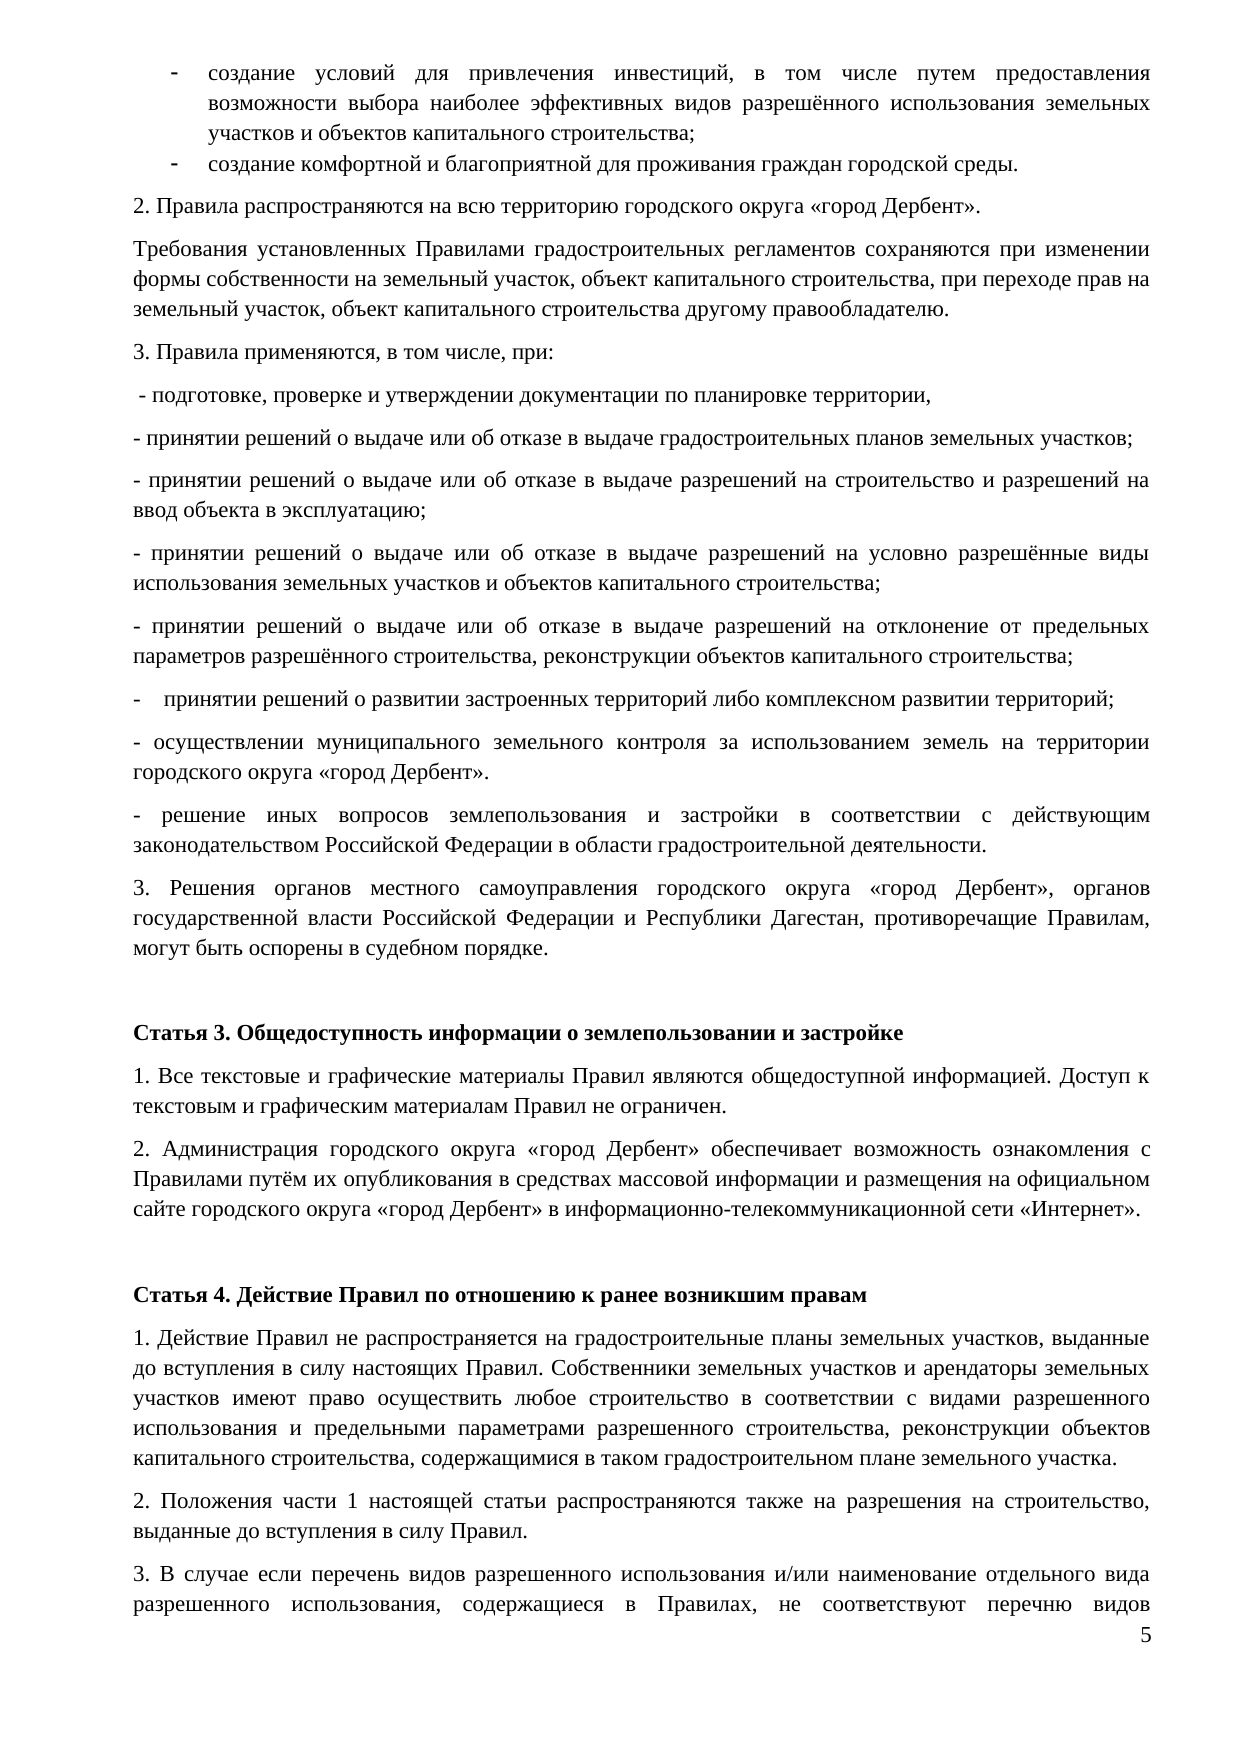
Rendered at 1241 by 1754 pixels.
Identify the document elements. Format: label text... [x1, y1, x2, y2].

list создание комфортной и благоприятной для проживания граждан городской среды. [170, 150, 1152, 176]
subtitle Статья 4. Действие Правил по отношению к ранее возникшим правам [133, 1281, 1152, 1307]
text 1. Действие Правил не распространяется на градостроительные планы земельных участков, выданные до вступления в силу настоящих Правил. Собственники земельных участков и арендаторы земельных участков имеют право осуществить любое строительство в соответствии с видами разрешенного использования и предельными параметрами разрешенного строительства, реконструкции объектов капитального строительства, содержащимися в таком градостроительном плане земельного участка. [133, 1324, 1152, 1471]
text 2. Правила распространяются на всю территорию городского округа «город Дербент». [133, 192, 1152, 219]
text 1. Все текстовые и графические материалы Правил являются общедоступной информацией. Доступ к текстовым и графическим материалам Правил не ограничен. [133, 1062, 1152, 1119]
text 2. Положения части 1 настоящей статьи распространяются также на разрешения на строительство, выданные до вступления в силу Правил. [133, 1487, 1152, 1544]
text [133, 1560, 1152, 1617]
text 3. Решения органов местного самоуправления городского округа «город Дербент», органов государственной власти Российской Федерации и Республики Дагестан, противоречащие Правилам, могут быть оспорены в судебном порядке. [133, 874, 1152, 960]
list создание условий для привлечения инвестиций, в том числе путем предоставления возможности выбора наиболее эффективных видов разрешённого использования земельных участков и объектов капитального строительства; [170, 59, 1152, 146]
text - принятии решений о выдаче или об отказе в выдаче разрешений на строительство и разрешений на ввод объекта в эксплуатацию; [133, 466, 1152, 523]
text - принятии решений о выдаче или об отказе в выдаче разрешений на условно разрешённые виды использования земельных участков и объектов капитального строительства; [133, 539, 1152, 596]
text Требования установленных Правилами градостроительных регламентов сохраняются при изменении формы собственности на земельный участок, объект капитального строительства, при переходе прав на земельный участок, объект капитального строительства другому правообладателю. [133, 235, 1152, 322]
text - подготовке, проверке и утверждении документации по планировке территории, [133, 381, 1152, 407]
text - принятии решений о выдаче или об отказе в выдаче градостроительных планов земельных участков; [133, 424, 1152, 450]
text - решение иных вопросов землепользования и застройки в соответствии с действующим законодательством Российской Федерации в области градостроительной деятельности. [133, 801, 1152, 857]
text - принятии решений о развитии застроенных территорий либо комплексном развитии территорий; [133, 685, 1152, 711]
subtitle Статья 3. Общедоступность информации о землепользовании и застройке [133, 1019, 1152, 1046]
text - принятии решений о выдаче или об отказе в выдаче разрешений на отклонение от предельных параметров разрешённого строительства, реконструкции объектов капитального строительства; [133, 612, 1152, 669]
text - осуществлении муниципального земельного контроля за использованием земель на территории городского округа «город Дербент». [133, 728, 1152, 784]
text 2. Администрация городского округа «город Дербент» обеспечивает возможность ознакомления с Правилами путём их опубликования в средствах массовой информации и размещения на официальном сайте городского округа «город Дербент» в информационно-телекоммуникационной сети «Интернет». [133, 1135, 1152, 1222]
text 3. Правила применяются, в том числе, при: [133, 338, 1152, 364]
